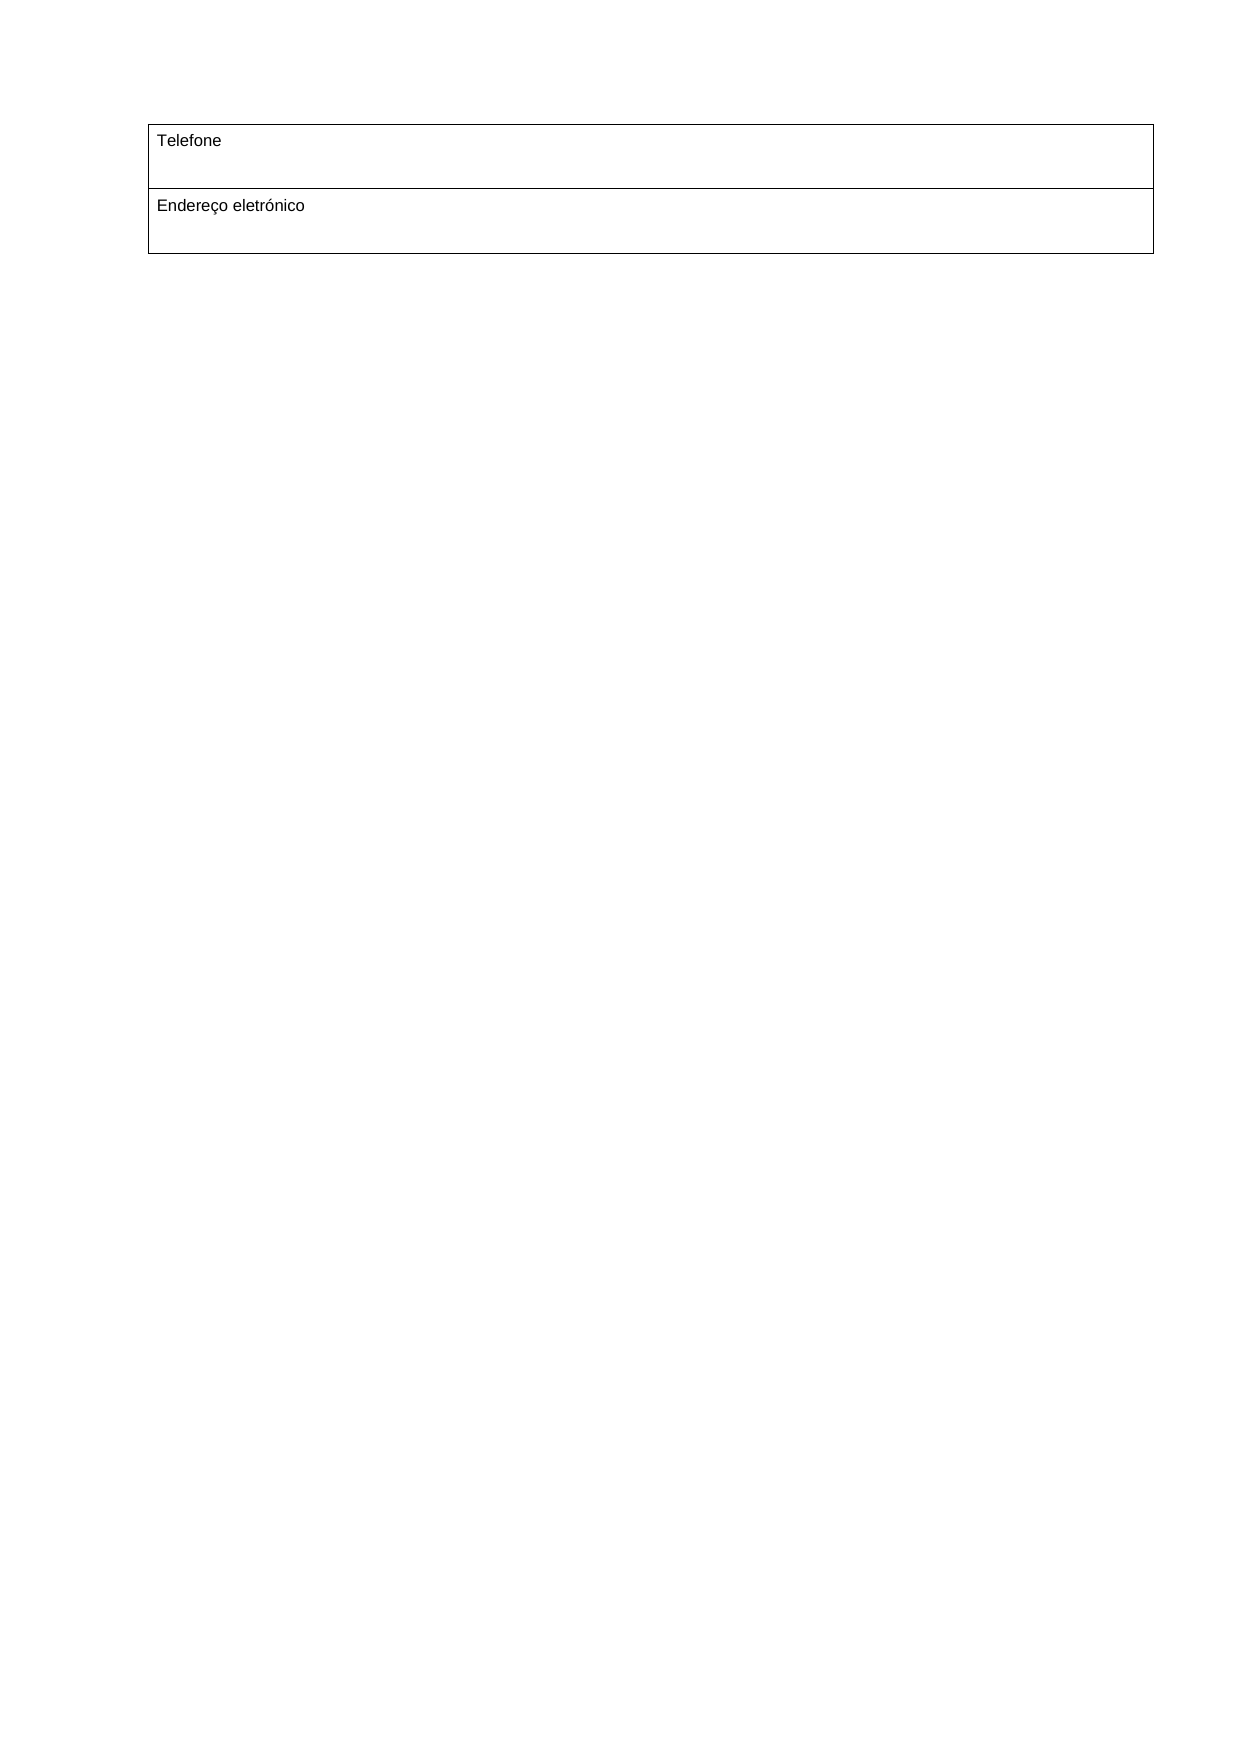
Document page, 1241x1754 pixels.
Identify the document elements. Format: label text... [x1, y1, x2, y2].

table_cell Telefone [149, 125, 1153, 188]
table_cell Endereço eletrónico [149, 189, 1153, 253]
